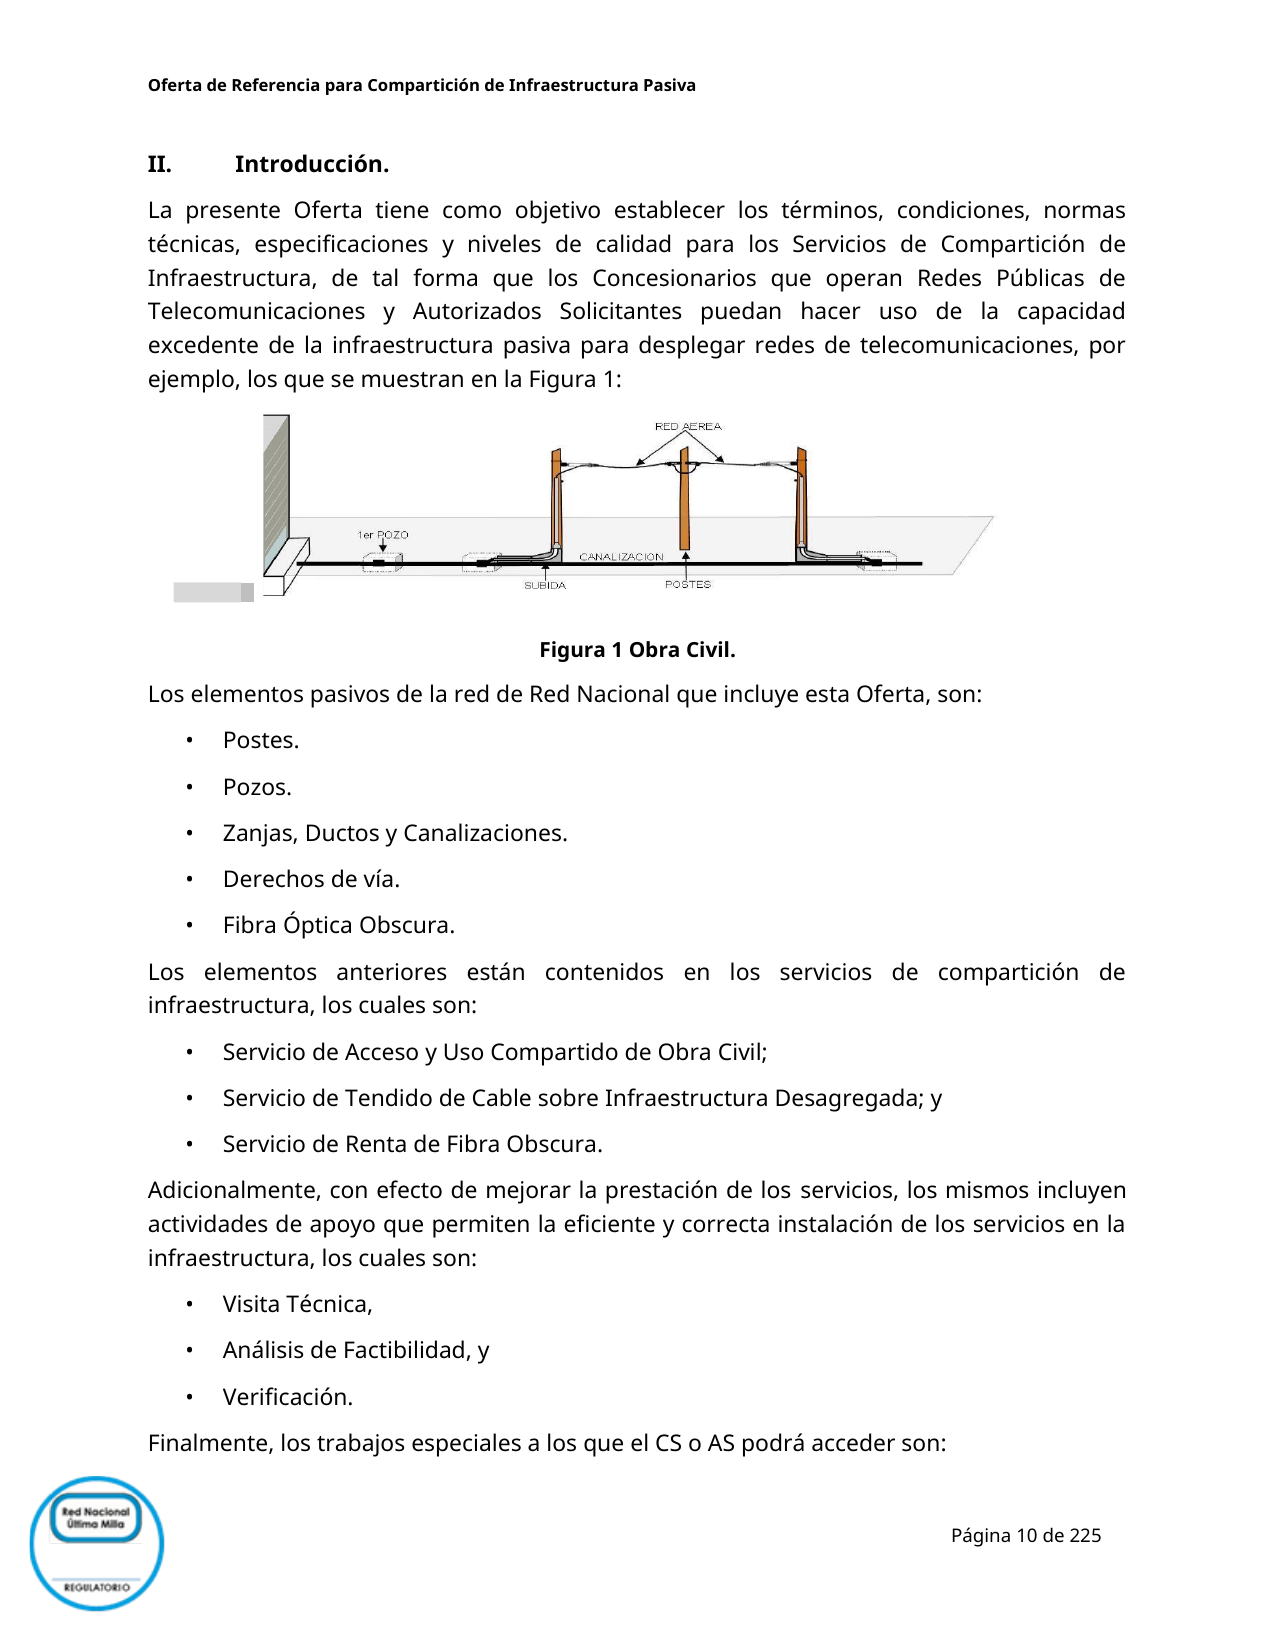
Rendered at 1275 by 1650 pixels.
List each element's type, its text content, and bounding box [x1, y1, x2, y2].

text • Servicio de Renta de Fibra Obscura. [185, 1128, 1127, 1159]
picture [34, 1481, 159, 1606]
text • Servicio de Tendido de Cable sobre Infraestructura Desagregada; y [185, 1082, 1127, 1113]
text • Análisis de Factibilidad, y [185, 1334, 1127, 1366]
text • Postes. [185, 724, 1127, 756]
text La presente Oferta tiene como objetivo establecer los términos, condiciones, normas técnicas, especificaciones y niveles de calidad para los Servicios de Compartición de Infraestructura, de tal forma que los Concesionarios que operan Redes Públicas de Telecomunicaciones y Autorizados Solicitantes puedan hacer uso de la capacidad excedente de la infraestructura pasiva para desplegar redes de telecomunicaciones, por ejemplo, los que se muestran en la Figura 1: [148, 194, 1127, 394]
text Los elementos pasivos de la red de Red Nacional que incluye esta Oferta, son: [148, 678, 1127, 709]
text • Pozos. [185, 771, 1127, 802]
text • Visita Técnica, [185, 1288, 1127, 1319]
text • Verificación. [185, 1381, 1127, 1412]
text • Zanjas, Ductos y Canalizaciones. [185, 817, 1127, 848]
picture [263, 408, 1012, 620]
text Figura 1 Obra Civil. [148, 635, 1127, 663]
text • Servicio de Acceso y Uso Compartido de Obra Civil; [185, 1036, 1127, 1067]
subtitle II. Introducción. [148, 148, 1127, 179]
text • Fibra Óptica Obscura. [185, 909, 1127, 941]
text Adicionalmente, con efecto de mejorar la prestación de los servicios, los mismos incluyen actividades de apoyo que permiten la eficiente y correcta instalación de los servicios en la infraestructura, los cuales son: [148, 1174, 1127, 1273]
text Los elementos anteriores están contenidos en los servicios de compartición de infraestructura, los cuales son: [148, 956, 1127, 1021]
text • Derechos de vía. [185, 863, 1127, 894]
picture [29, 1476, 166, 1613]
text Finalmente, los trabajos especiales a los que el CS o AS podrá acceder son: [148, 1427, 1127, 1458]
picture [29, 1476, 93, 1539]
